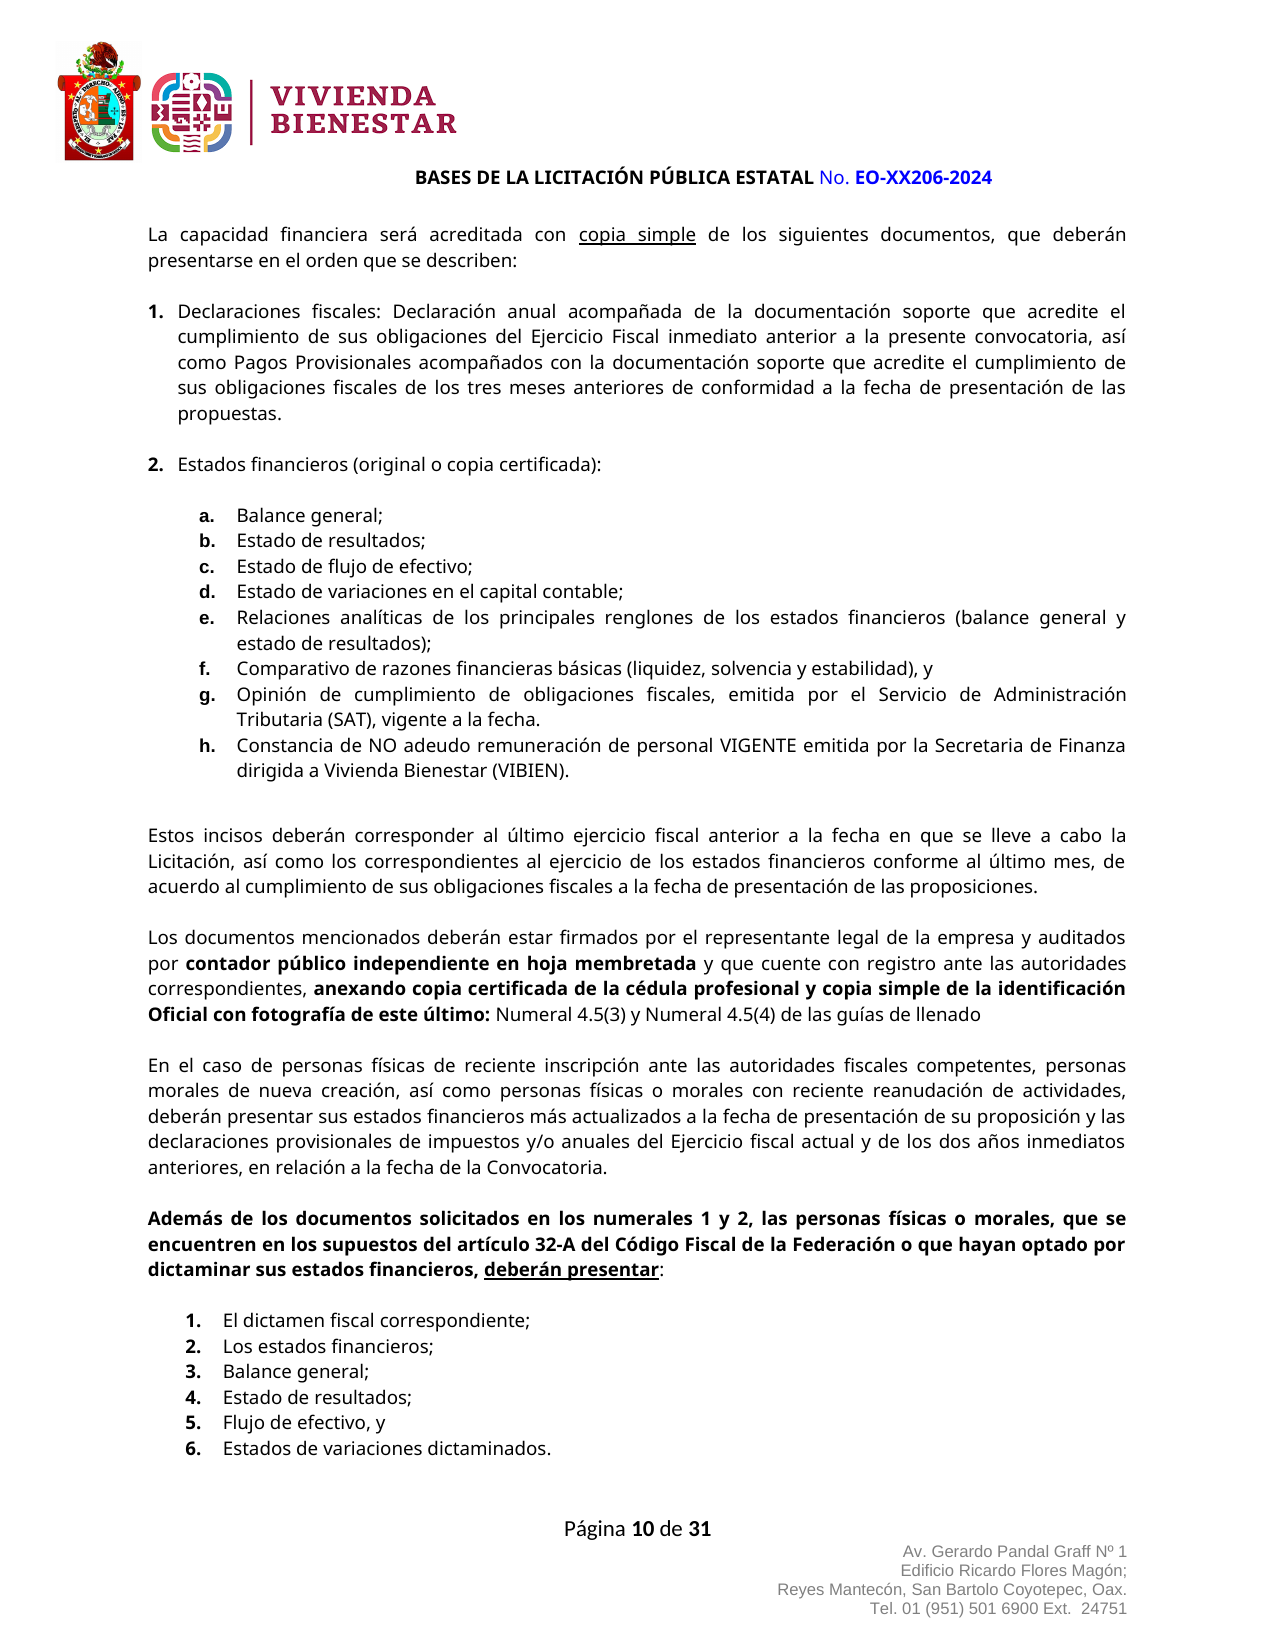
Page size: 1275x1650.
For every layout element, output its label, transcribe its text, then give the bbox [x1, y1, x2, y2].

list Estado de flujo de efectivo; [199, 553, 1127, 579]
list Comparativo de razones financieras básicas (liquidez, solvencia y estabilidad), y [199, 655, 1127, 681]
list Estados financieros (original o copia certificada): [148, 451, 1127, 477]
list Los estados financieros; [185, 1333, 1127, 1358]
text Estos incisos deberán corresponder al último ejercicio fiscal anterior a la fecha en que se lleve a cabo la Licitación, así como los correspondientes al ejercicio de los estados financieros conforme al último mes, de acuerdo al cumplimiento de sus obligaciones fiscales a la fecha de presentación de las proposiciones. [148, 823, 1127, 899]
text En el caso de personas físicas de reciente inscripción ante las autoridades fiscales competentes, personas morales de nueva creación, así como personas físicas o morales con reciente reanudación de actividades, deberán presentar sus estados financieros más actualizados a la fecha de presentación de su proposición y las declaraciones provisionales de impuestos y/o anuales del Ejercicio fiscal actual y de los dos años inmediatos anteriores, en relación a la fecha de la Convocatoria. [148, 1052, 1127, 1180]
text Además de los documentos solicitados en los numerales 1 y 2, las personas físicas o morales, que se encuentren en los supuestos del artículo 32-A del Código Fiscal de la Federación o que hayan optado por dictaminar sus estados financieros, deberán presentar: [148, 1205, 1127, 1282]
list Opinión de cumplimiento de obligaciones fiscales, emitida por el Servicio de Administración Tributaria (SAT), vigente a la fecha. [199, 681, 1127, 732]
picture [147, 64, 473, 161]
text Los documentos mencionados deberán estar firmados por el representante legal de la empresa y auditados por contador público independiente en hoja membretada y que cuente con registro ante las autoridades correspondientes, anexando copia certificada de la cédula profesional y copia simple de la identificación Oficial con fotografía de este último: Numeral 4.5(3) y Numeral 4.5(4) de las guías de llenado [148, 925, 1127, 1027]
list Balance general; [199, 502, 1127, 528]
list Relaciones analíticas de los principales renglones de los estados financieros (balance general y estado de resultados); [199, 604, 1127, 655]
list Estado de resultados; [199, 528, 1127, 553]
list El dictamen fiscal correspondiente; [185, 1307, 1127, 1333]
list Balance general; [185, 1358, 1127, 1384]
list Flujo de efectivo, y [185, 1409, 1127, 1435]
list Constancia de NO adeudo remuneración de personal VIGENTE emitida por la Secretaria de Finanza dirigida a Vivienda Bienestar (VIBIEN). [199, 732, 1127, 783]
text La capacidad financiera será acreditada con copia simple de los siguientes documentos, que deberán presentarse en el orden que se describen: [148, 221, 1127, 272]
list Estados de variaciones dictaminados. [185, 1435, 1127, 1461]
list Estado de resultados; [185, 1384, 1127, 1409]
picture [55, 41, 143, 163]
list Estado de variaciones en el capital contable; [199, 579, 1127, 604]
list Declaraciones fiscales: Declaración anual acompañada de la documentación soporte que acredite el cumplimiento de sus obligaciones del Ejercicio Fiscal inmediato anterior a la presente convocatoria, así como Pagos Provisionales acompañados con la documentación soporte que acredite el cumplimiento de sus obligaciones fiscales de los tres meses anteriores de conformidad a la fecha de presentación de las propuestas. [148, 298, 1127, 426]
